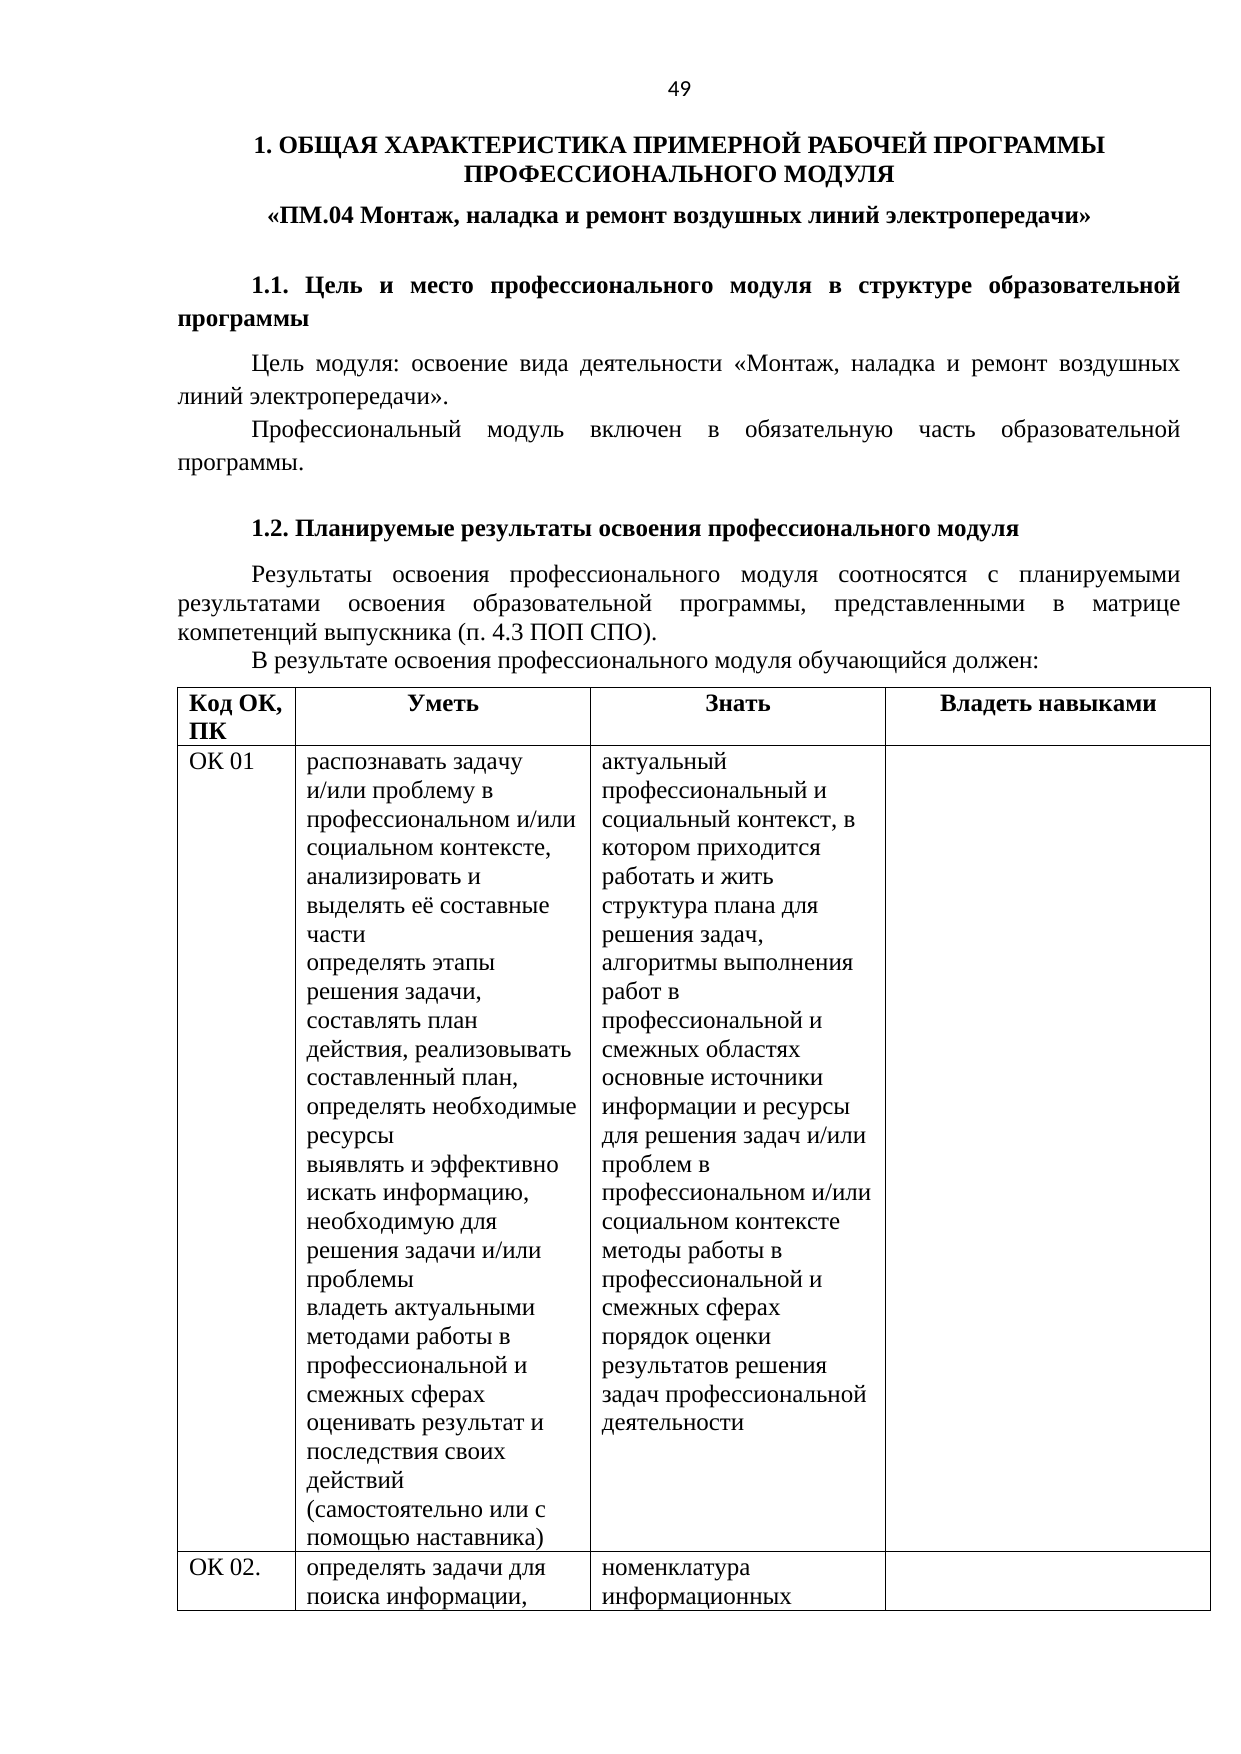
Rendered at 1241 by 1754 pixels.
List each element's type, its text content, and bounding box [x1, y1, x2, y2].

text Цель модуля: освоение вида деятельности «Монтаж, наладка и ремонт воздушных линий электропередачи». [177, 348, 1181, 410]
text Профессиональный модуль включен в обязательную часть образовательной программы. [177, 414, 1181, 476]
table_cell распознавать задачу и/или проблему в профессиональном и/или социальном контексте, анализировать и выделять её составные части определять этапы решения задачи, составлять план действия, реализовывать составленный план, определять необходимые ресурсы выявлять и эффективно искать информацию, необходимую для решения задачи и/или проблемы владеть актуальными методами работы в профессиональной и смежных сферах оценивать результат и последствия своих действий (самостоятельно или с помощью наставника) [296, 746, 590, 1551]
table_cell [296, 1552, 590, 1610]
table_cell актуальный профессиональный и социальный контекст, в котором приходится работать и жить структура плана для решения задач, алгоритмы выполнения работ в профессиональной и смежных областях основные источники информации и ресурсы для решения задач и/или проблем в профессиональном и/или социальном контексте методы работы в профессиональной и смежных сферах порядок оценки результатов решения задач профессиональной деятельности [591, 746, 885, 1551]
text 1.2. Планируемые результаты освоения профессионального модуля [177, 513, 1181, 542]
table_header Уметь [296, 688, 590, 745]
text 1. Общая характеристика ПРИМЕРНОЙ РАБОЧЕЙ ПРОГРАММЫ ПРОФЕССИОНАЛЬНОГО МОДУЛЯ [177, 130, 1181, 187]
text Результаты освоения профессионального модуля соотносятся с планируемыми результатами освоения образовательной программы, представленными в матрице компетенций выпускника (п. 4.3 ПОП СПО). [177, 559, 1181, 645]
table_header Владеть навыками [886, 688, 1210, 745]
table_header Знать [591, 688, 885, 745]
text 1.1. Цель и место профессионального модуля в структуре образовательной программы [177, 270, 1181, 332]
table_cell [886, 746, 1210, 1551]
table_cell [591, 1552, 885, 1610]
table_cell [886, 1552, 1210, 1610]
table_cell ОК 02. [178, 1552, 295, 1610]
table_header Код ОК, ПК [178, 688, 295, 745]
table_cell ОК 01 [178, 746, 295, 1551]
text В результате освоения профессионального модуля обучающийся должен: [177, 645, 1181, 674]
text «ПМ.04 Монтаж, наладка и ремонт воздушных линий электропередачи» [177, 200, 1181, 229]
